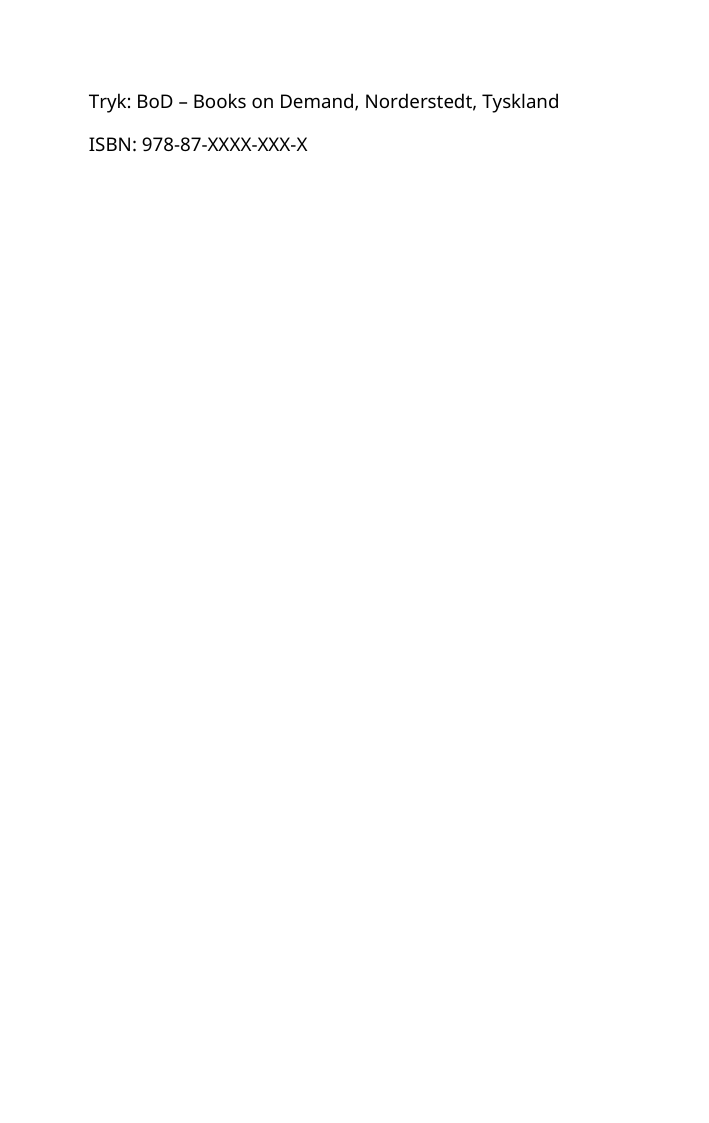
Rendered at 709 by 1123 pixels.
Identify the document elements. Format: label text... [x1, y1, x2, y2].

text ISBN: 978-87-XXXX-XXX-X [89, 131, 602, 156]
text Tryk: BoD – Books on Demand, Norderstedt, Tyskland [89, 89, 602, 114]
